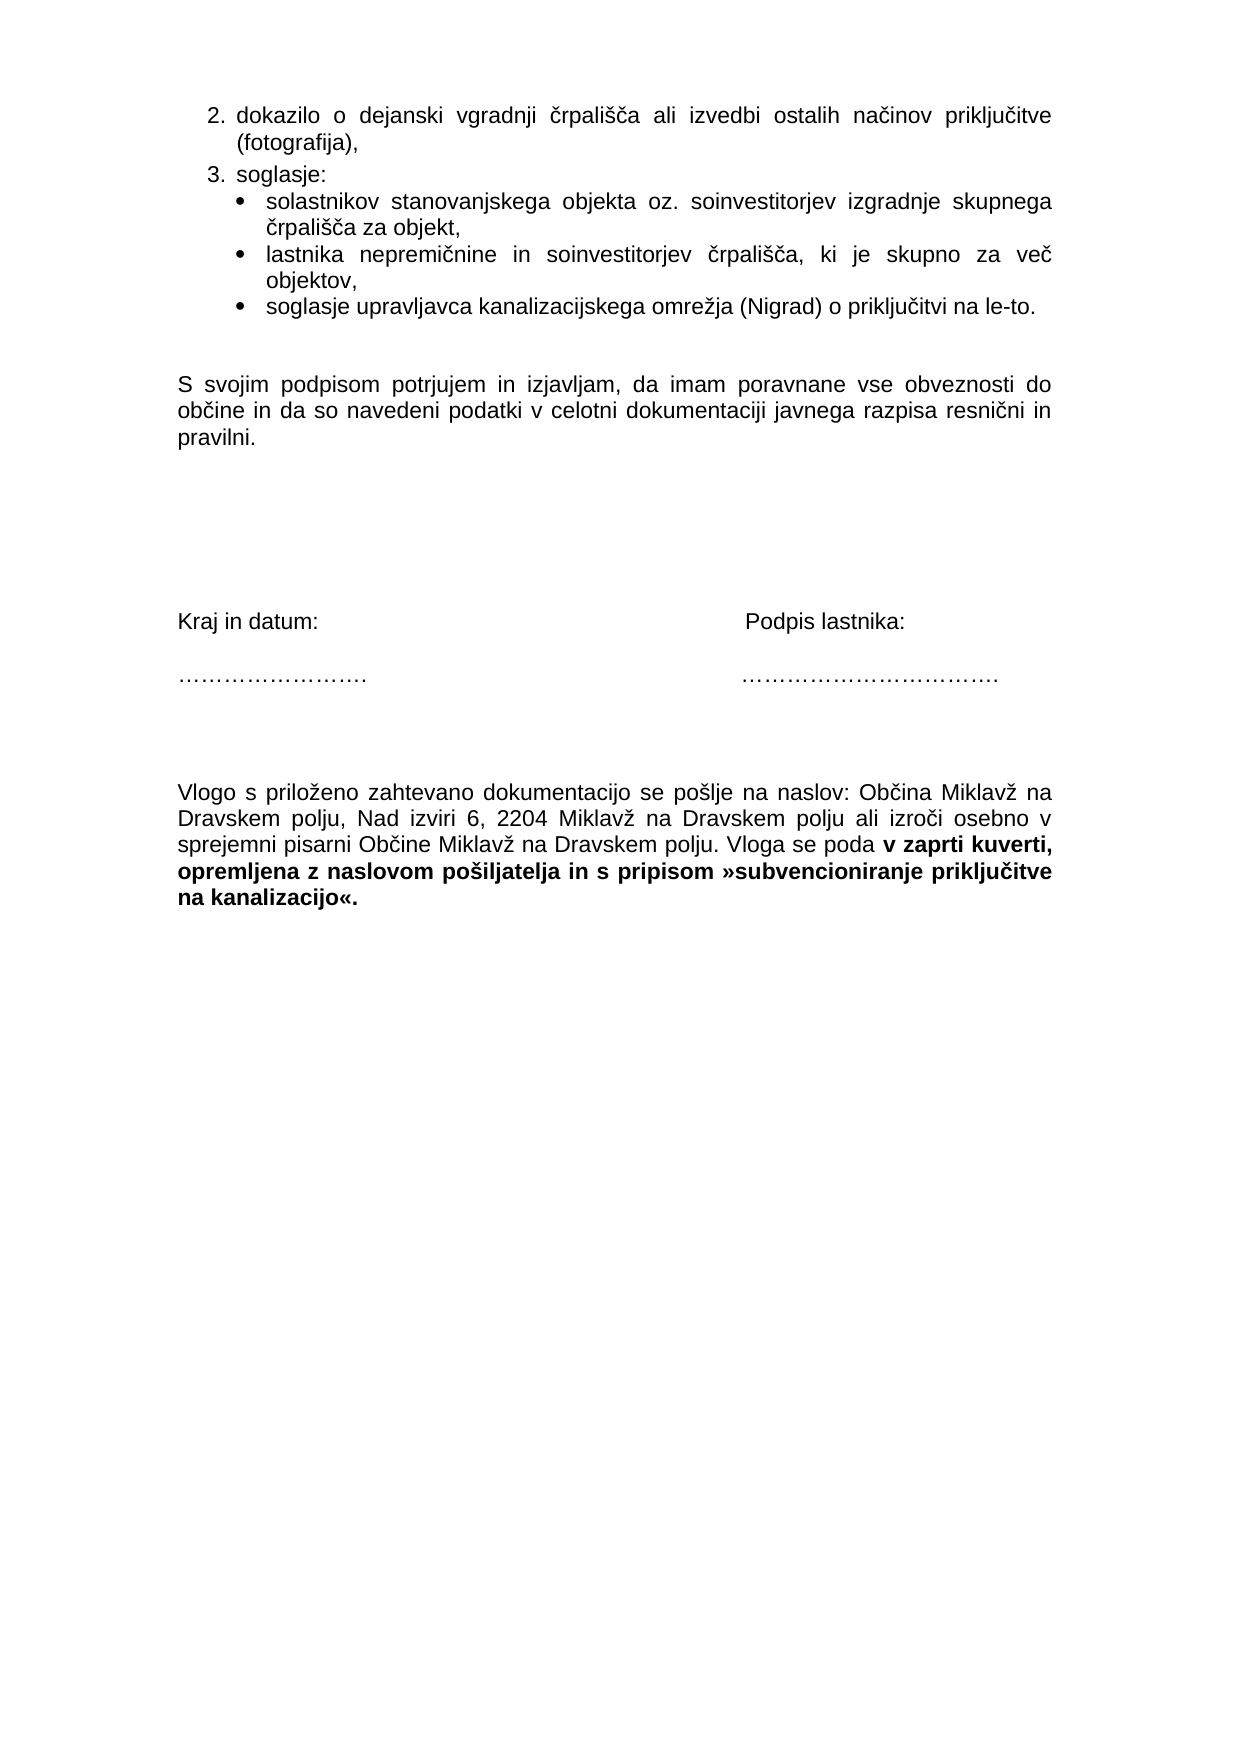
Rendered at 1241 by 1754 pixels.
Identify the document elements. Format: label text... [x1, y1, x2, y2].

list soglasje upravljavca kanalizacijskega omrežja (Nigrad) o priključitvi na le-to. [236, 293, 1053, 319]
text ……………………. ……………………………. [177, 661, 1053, 687]
list solastnikov stanovanjskega objekta oz. soinvestitorjev izgradnje skupnega črpališča za objekt, [236, 188, 1053, 241]
list lastnika nepremičnine in soinvestitorjev črpališča, ki je skupno za več objektov, [236, 241, 1053, 293]
list soglasje: [207, 161, 1053, 188]
list dokazilo o dejanski vgradnji črpališča ali izvedbi ostalih načinov priključitve (fotografija), [207, 102, 1053, 155]
text S svojim podpisom potrjujem in izjavljam, da imam poravnane vse obveznosti do občine in da so navedeni podatki v celotni dokumentaciji javnega razpisa resnični in pravilni. [177, 371, 1053, 450]
text Vlogo s priloženo zahtevano dokumentacijo se pošlje na naslov: Občina Miklavž na Dravskem polju, Nad izviri 6, 2204 Miklavž na Dravskem polju ali izroči osebno v sprejemni pisarni Občine Miklavž na Dravskem polju. Vloga se poda v zaprti kuverti, opremljena z naslovom pošiljatelja in s pripisom »subvencioniranje priključitve na kanalizacijo«. [177, 779, 1053, 911]
text Kraj in datum: Podpis lastnika: [177, 608, 1053, 634]
